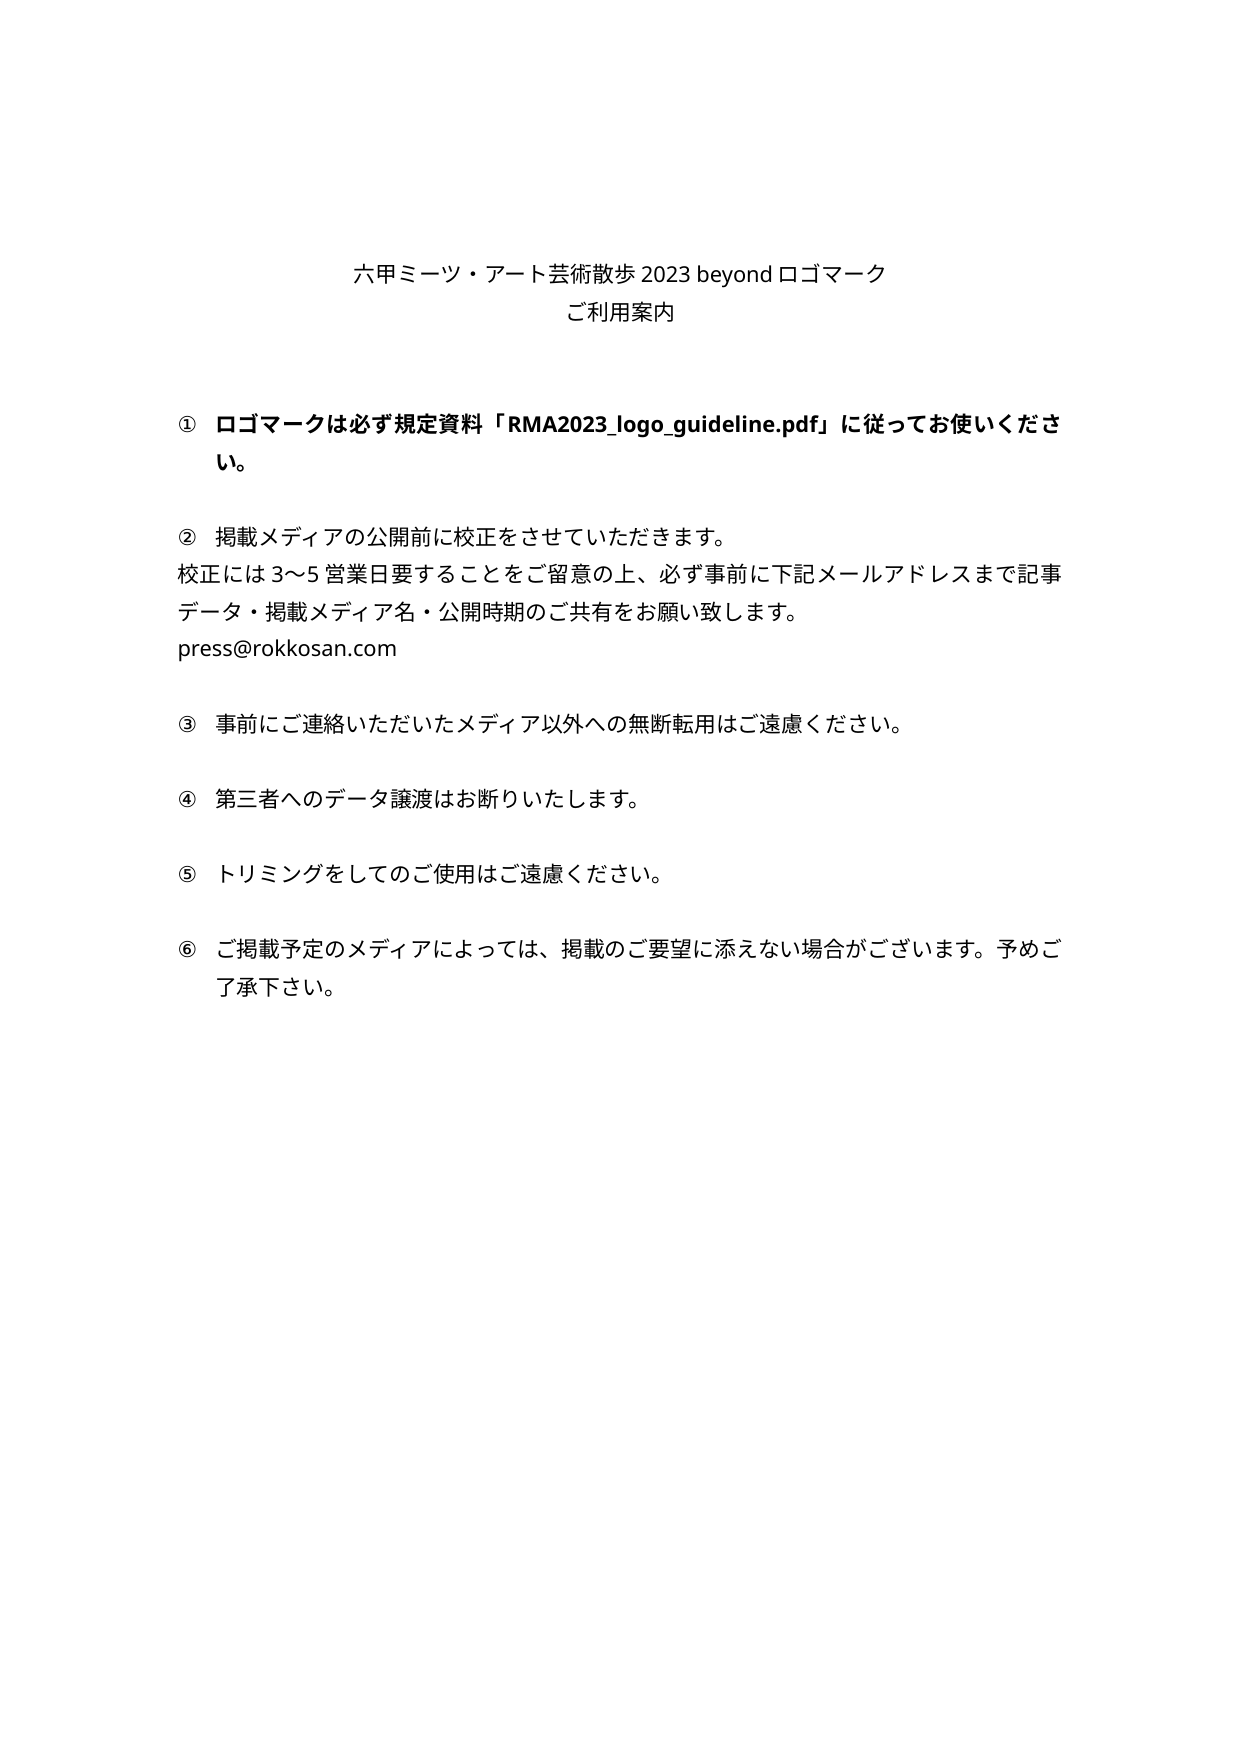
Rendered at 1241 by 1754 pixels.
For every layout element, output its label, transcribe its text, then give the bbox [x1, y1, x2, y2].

text ご利用案内 [177, 292, 1063, 329]
list 事前にご連絡いただいたメディア以外への無断転用はご遠慮ください。 [177, 704, 1063, 742]
list ロゴマークは必ず規定資料「RMA2023_logo_guideline.pdf」に従ってお使いください。 [177, 404, 1063, 479]
list 第三者へのデータ譲渡はお断りいたします。 [177, 779, 1063, 817]
list 掲載メディアの公開前に校正をさせていただきます。 [177, 517, 1063, 554]
list トリミングをしてのご使用はご遠慮ください。 [177, 854, 1063, 892]
text 校正には3～5営業日要することをご留意の上、必ず事前に下記メールアドレスまで記事データ・掲載メディア名・公開時期のご共有をお願い致します。 [177, 554, 1063, 629]
list ご掲載予定のメディアによっては、掲載のご要望に添えない場合がございます。予めご了承下さい。 [177, 929, 1063, 1004]
text press@rokkosan.com [177, 629, 1063, 667]
text 六甲ミーツ・アート芸術散歩2023 beyondロゴマーク [177, 254, 1063, 292]
